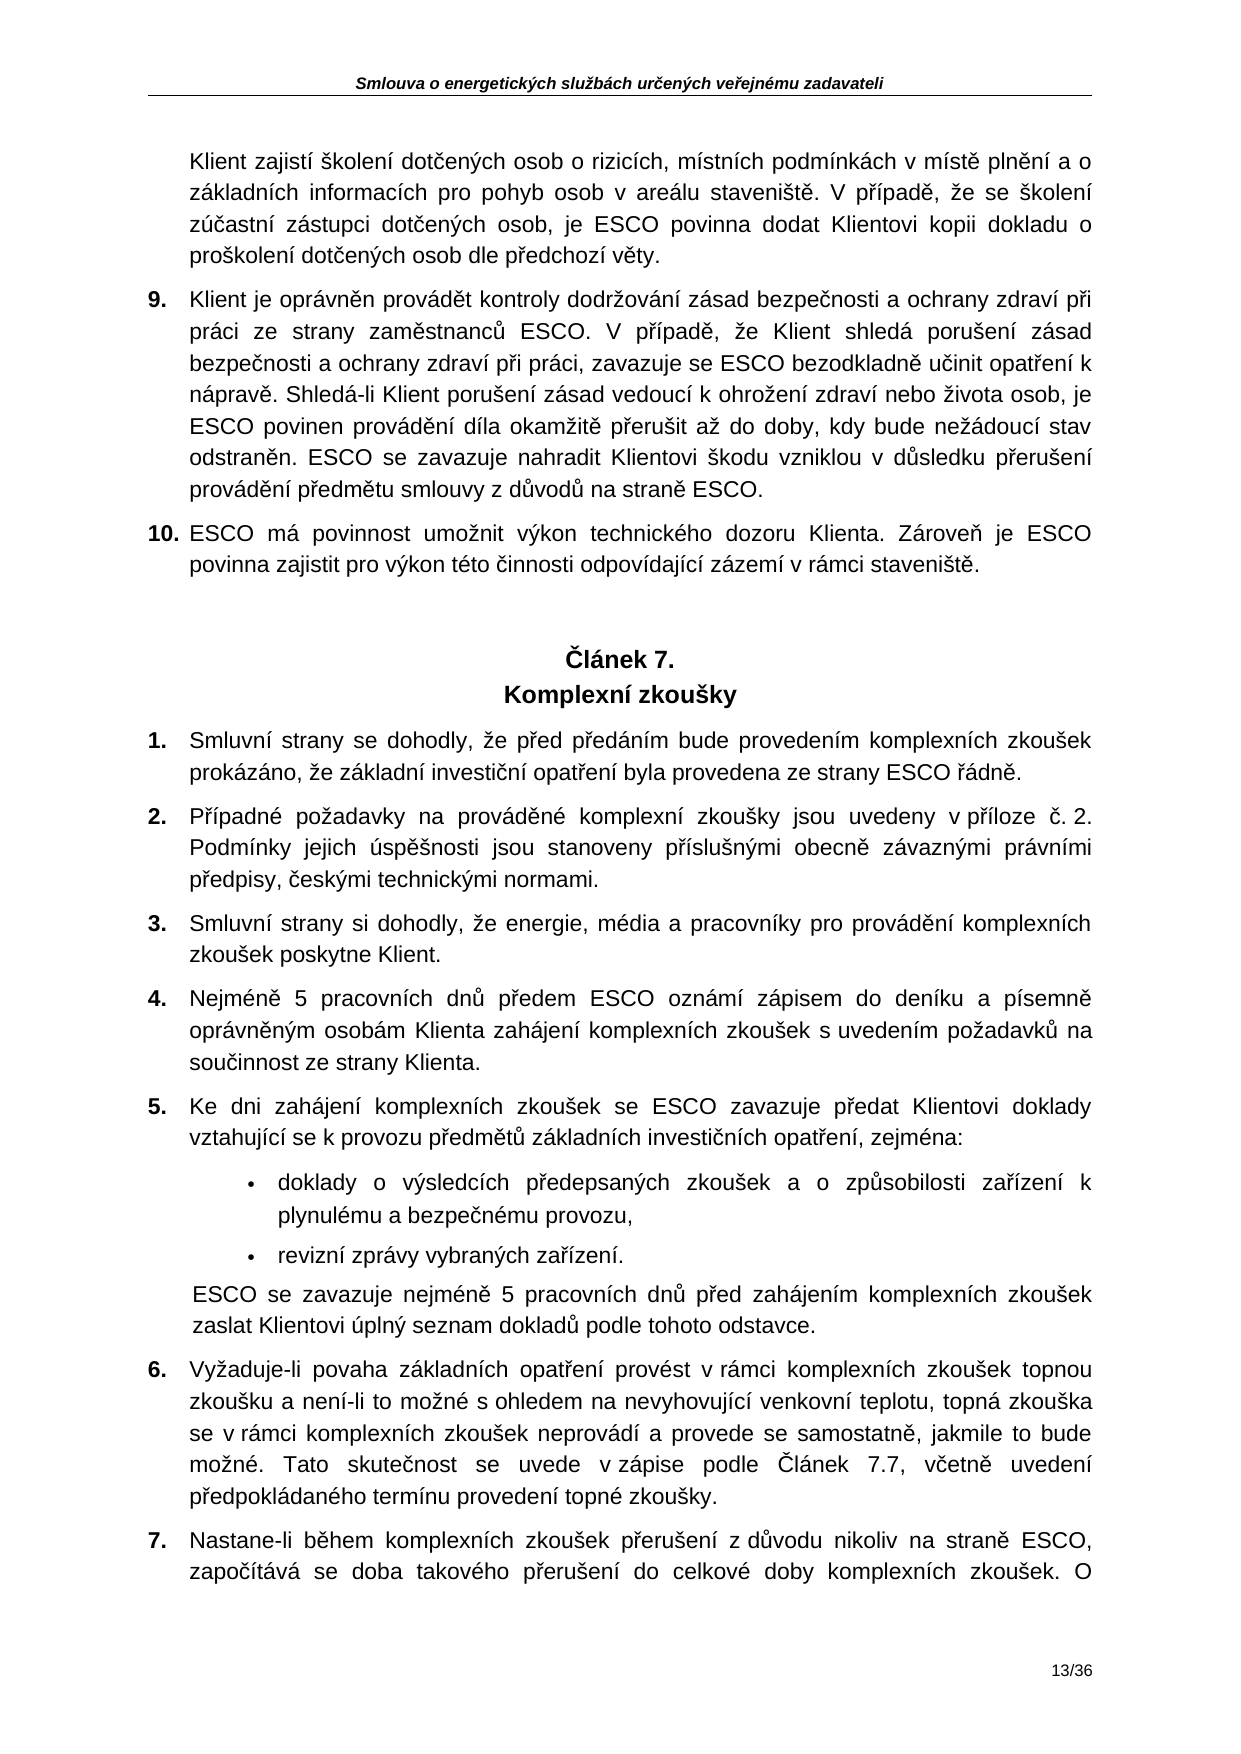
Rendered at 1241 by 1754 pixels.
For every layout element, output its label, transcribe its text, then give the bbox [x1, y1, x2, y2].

subtitle Případné požadavky na prováděné komplexní zkoušky jsou uvedeny v příloze č. 2. Podmínky jejich úspěšnosti jsou stanoveny příslušnými obecně závaznými právními předpisy, českými technickými normami. [148, 803, 1092, 892]
subtitle ESCO má povinnost umožnit výkon technického dozoru Klienta. Zároveň je ESCO povinna zajistit pro výkon této činnosti odpovídající zázemí v rámci staveniště. [148, 520, 1092, 578]
text revizní zprávy vybraných zařízení. [248, 1235, 1092, 1268]
subtitle Smluvní strany si dohodly, že energie, média a pracovníky pro provádění komplexních zkoušek poskytne Klient. [148, 910, 1092, 968]
subtitle Vyžaduje-li povaha základních opatření provést v rámci komplexních zkoušek topnou zkoušku a není-li to možné s ohledem na nevyhovující venkovní teplotu, topná zkouška se v rámci komplexních zkoušek neprovádí a provede se samostatně, jakmile to bude možné. Tato skutečnost se uvede v zápise podle Článek 7.7, včetně uvedení předpokládaného termínu provedení topné zkoušky. [148, 1356, 1092, 1509]
text ESCO se zavazuje nejméně 5 pracovních dnů před zahájením komplexních zkoušek zaslat Klientovi úplný seznam dokladů podle tohoto odstavce. [192, 1281, 1092, 1339]
subtitle Komplexní zkoušky [148, 646, 1092, 709]
subtitle Ke dni zahájení komplexních zkoušek se ESCO zavazuje předat Klientovi doklady vztahující se k provozu předmětů základních investičních opatření, zejména: [148, 1093, 1092, 1151]
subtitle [148, 148, 1092, 269]
text doklady o výsledcích předepsaných zkoušek a o způsobilosti zařízení k plynulému a bezpečnému provozu, [248, 1162, 1092, 1229]
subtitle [148, 1527, 1092, 1584]
subtitle Smluvní strany se dohodly, že před předáním bude provedením komplexních zkoušek prokázáno, že základní investiční opatření byla provedena ze strany ESCO řádně. [148, 727, 1092, 785]
subtitle Klient je oprávněn provádět kontroly dodržování zásad bezpečnosti a ochrany zdraví při práci ze strany zaměstnanců ESCO. V případě, že Klient shledá porušení zásad bezpečnosti a ochrany zdraví při práci, zavazuje se ESCO bezodkladně učinit opatření k nápravě. Shledá-li Klient porušení zásad vedoucí k ohrožení zdraví nebo života osob, je ESCO povinen provádění díla okamžitě přerušit až do doby, kdy bude nežádoucí stav odstraněn. ESCO se zavazuje nahradit Klientovi škodu vzniklou v důsledku přerušení provádění předmětu smlouvy z důvodů na straně ESCO. [148, 286, 1092, 502]
subtitle Nejméně 5 pracovních dnů předem ESCO oznámí zápisem do deníku a písemně oprávněným osobám Klienta zahájení komplexních zkoušek s uvedením požadavků na součinnost ze strany Klienta. [148, 985, 1092, 1075]
